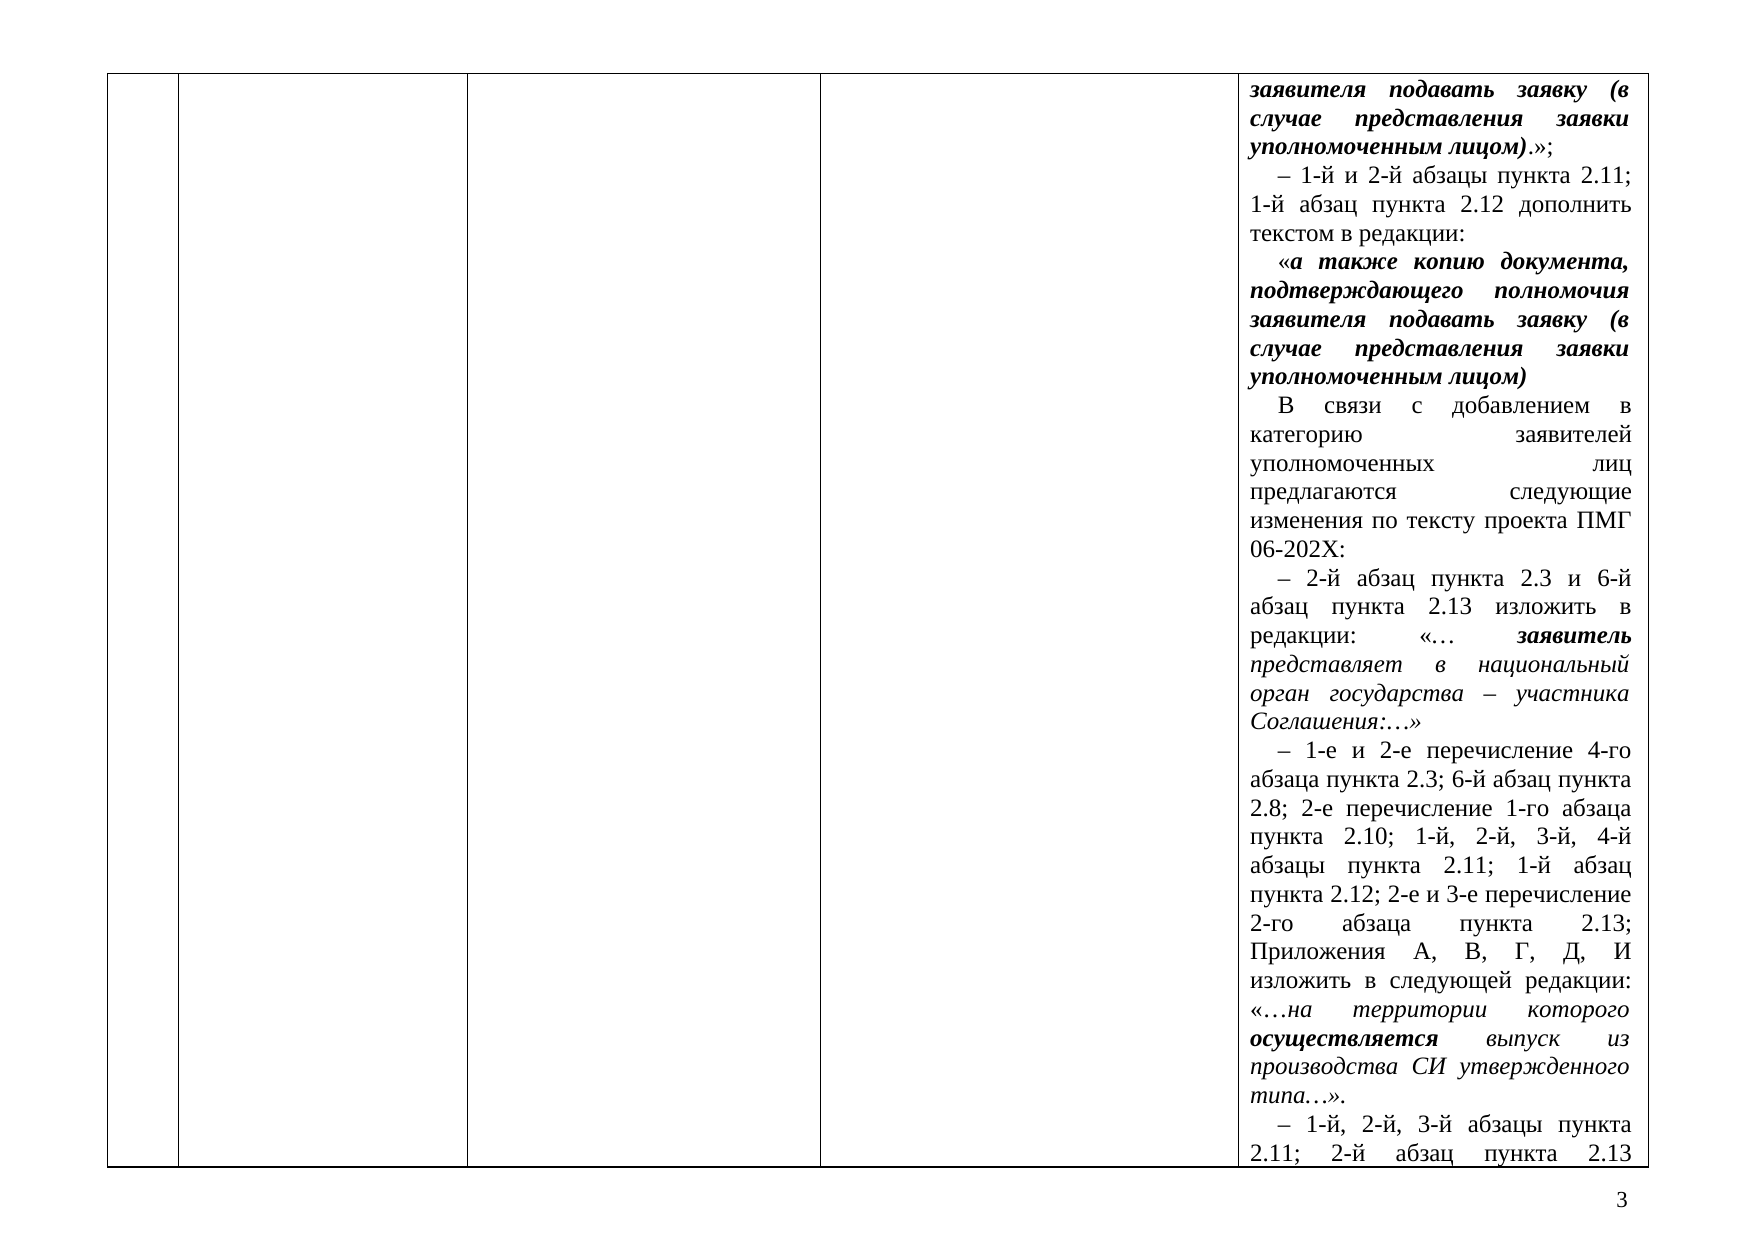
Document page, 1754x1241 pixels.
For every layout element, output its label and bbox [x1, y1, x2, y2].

table_cell [468, 74, 820, 1166]
table_cell [821, 74, 1238, 1166]
